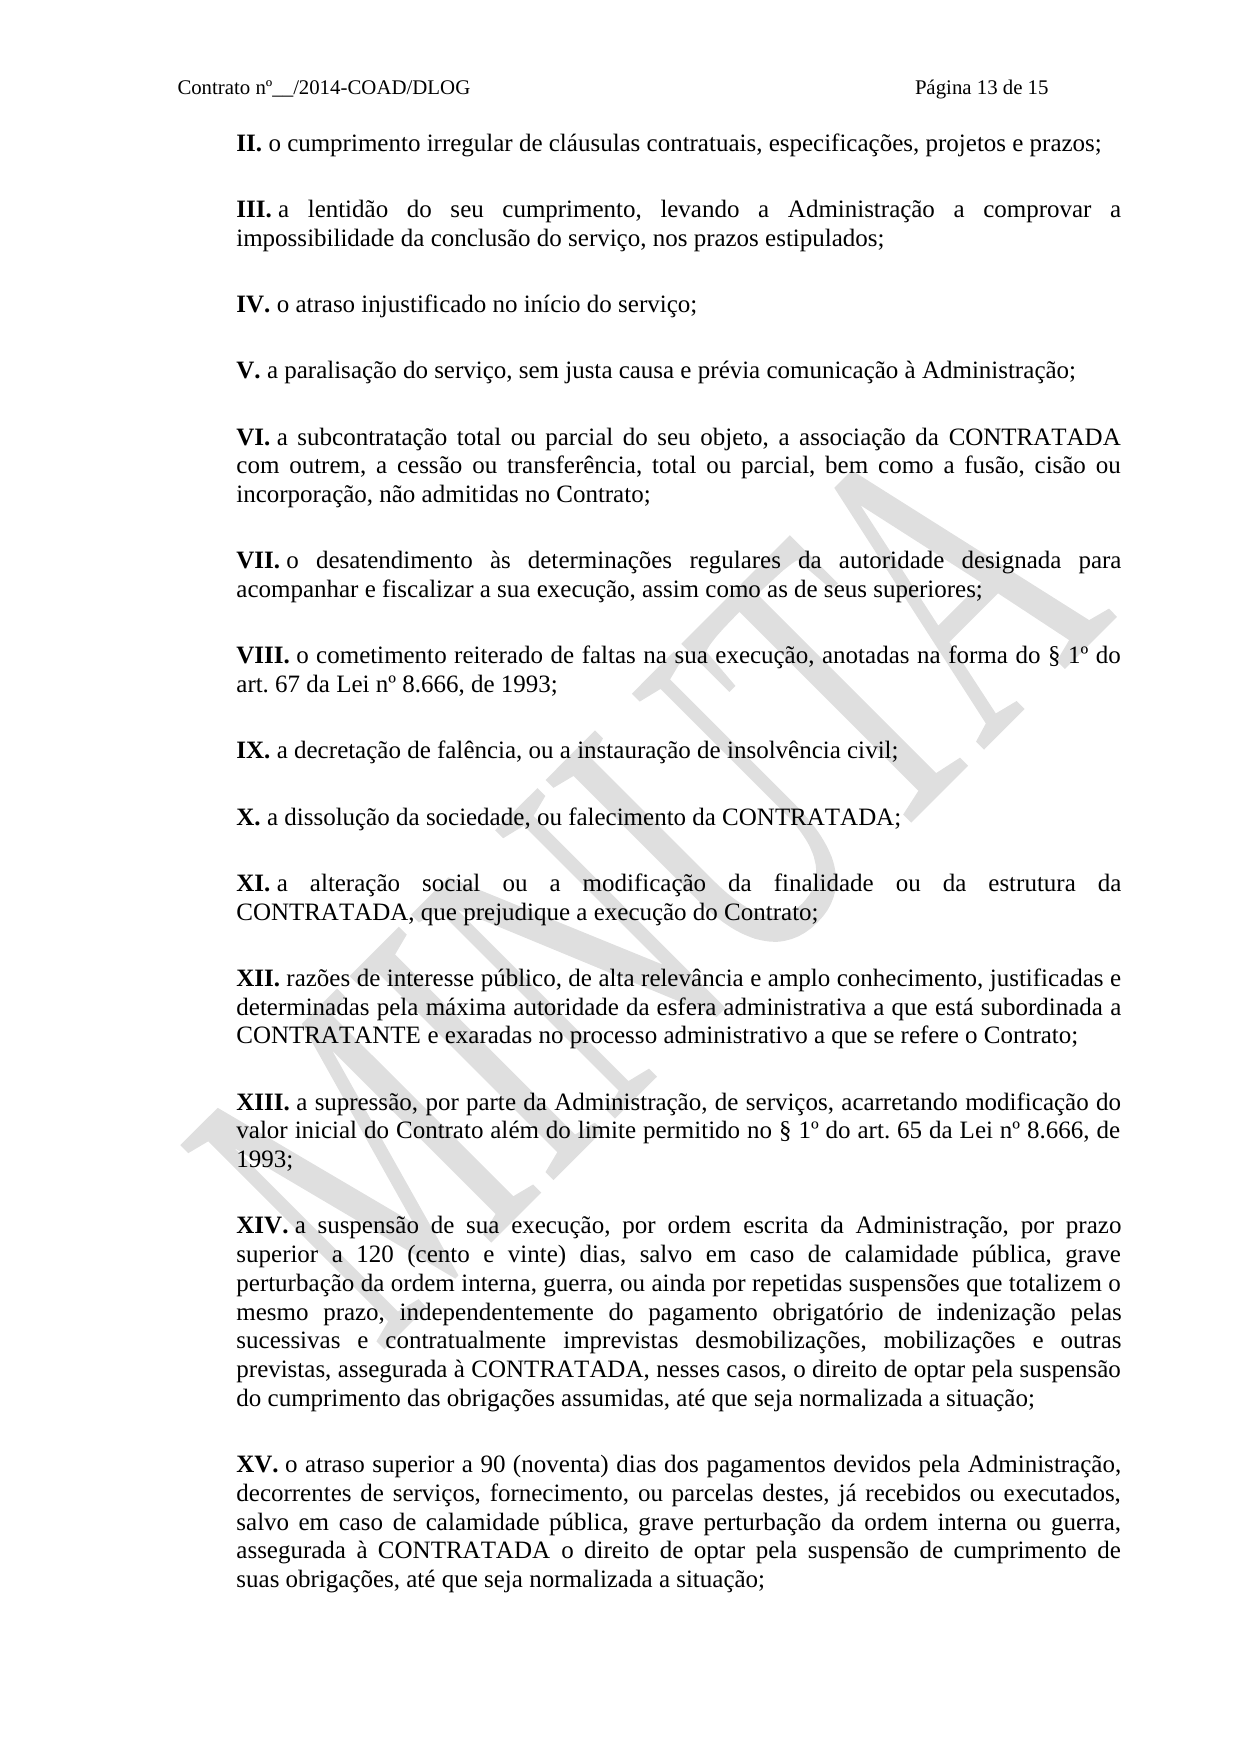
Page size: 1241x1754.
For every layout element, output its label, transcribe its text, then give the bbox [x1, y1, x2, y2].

list a lentidão do seu cumprimento, levando a Administração a comprovar a impossibilidade da conclusão do serviço, nos prazos estipulados; [236, 194, 1122, 252]
list o cometimento reiterado de faltas na sua execução, anotadas na forma do § 1º do art. 67 da Lei nº 8.666, de 1993; [236, 640, 1122, 698]
list a alteração social ou a modificação da finalidade ou da estrutura da CONTRATADA, que prejudique a execução do Contrato; [236, 868, 1122, 925]
list a suspensão de sua execução, por ordem escrita da Administração, por prazo superior a 120 (cento e vinte) dias, salvo em caso de calamidade pública, grave perturbação da ordem interna, guerra, ou ainda por repetidas suspensões que totalizem o mesmo prazo, independentemente do pagamento obrigatório de indenização pelas sucessivas e contratualmente imprevistas desmobilizações, mobilizações e outras previstas, assegurada à CONTRATADA, nesses casos, o direito de optar pela suspensão do cumprimento das obrigações assumidas, até que seja normalizada a situação; [236, 1210, 1122, 1412]
list o atraso superior a 90 (noventa) dias dos pagamentos devidos pela Administração, decorrentes de serviços, fornecimento, ou parcelas destes, já recebidos ou executados, salvo em caso de calamidade pública, grave perturbação da ordem interna ou guerra, assegurada à CONTRATADA o direito de optar pela suspensão de cumprimento de suas obrigações, até que seja normalizada a situação; [236, 1449, 1122, 1593]
list o atraso injustificado no início do serviço; [236, 289, 1122, 318]
list o cumprimento irregular de cláusulas contratuais, especificações, projetos e prazos; [236, 128, 1122, 157]
list o desatendimento às determinações regulares da autoridade designada para acompanhar e fiscalizar a sua execução, assim como as de seus superiores; [236, 545, 1122, 603]
list a subcontratação total ou parcial do seu objeto, a associação da CONTRATADA com outrem, a cessão ou transferência, total ou parcial, bem como a fusão, cisão ou incorporação, não admitidas no Contrato; [236, 422, 1122, 508]
list a paralisação do serviço, sem justa causa e prévia comunicação à Administração; [236, 355, 1122, 384]
list a decretação de falência, ou a instauração de insolvência civil; [236, 735, 1122, 764]
list a dissolução da sociedade, ou falecimento da CONTRATADA; [236, 802, 1122, 830]
list razões de interesse público, de alta relevância e amplo conhecimento, justificadas e determinadas pela máxima autoridade da esfera administrativa a que está subordinada a CONTRATANTE e exaradas no processo administrativo a que se refere o Contrato; [236, 963, 1122, 1049]
list a supressão, por parte da Administração, de serviços, acarretando modificação do valor inicial do Contrato além do limite permitido no § 1º do art. 65 da Lei nº 8.666, de 1993; [236, 1087, 1122, 1173]
